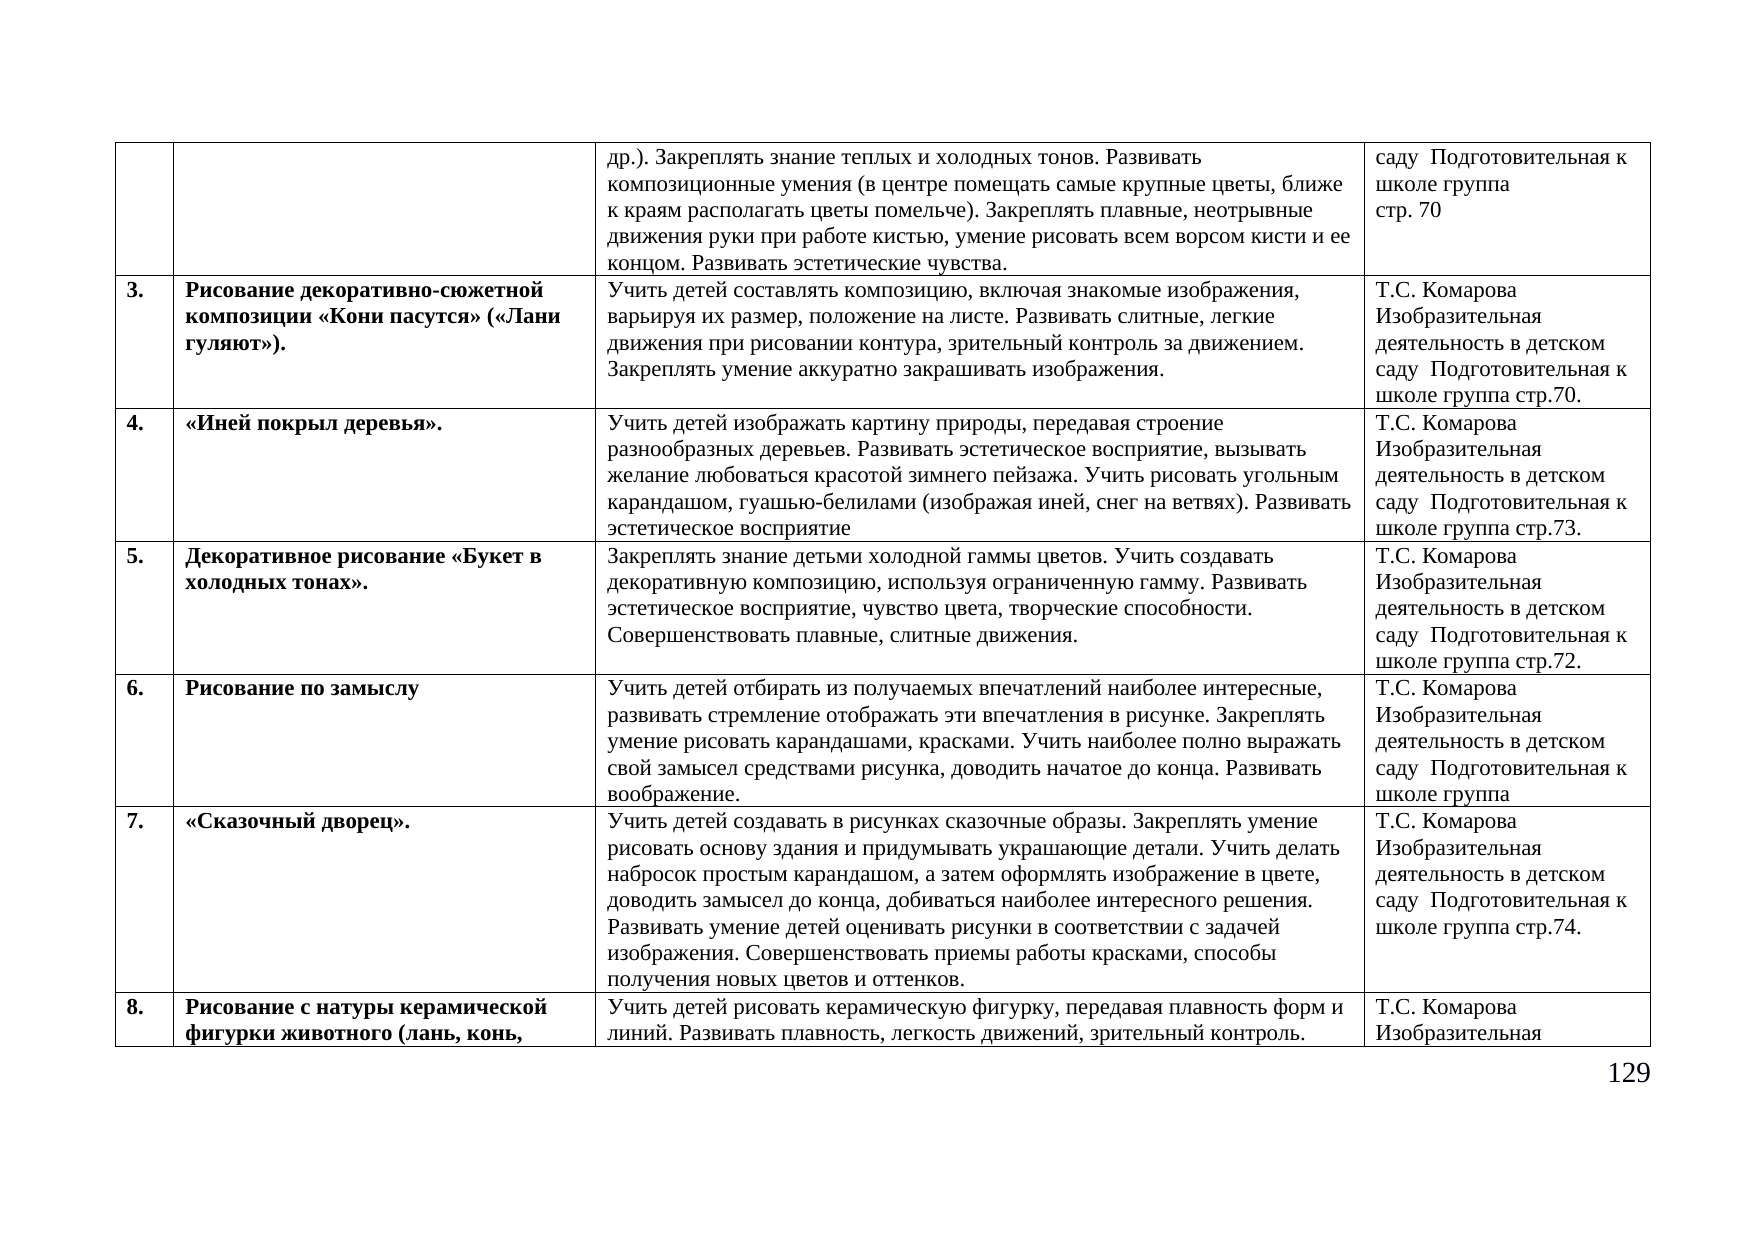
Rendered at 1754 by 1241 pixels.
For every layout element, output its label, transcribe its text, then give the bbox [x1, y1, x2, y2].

table_cell 2. [116, 143, 173, 275]
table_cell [1365, 143, 1650, 275]
table_cell 5. [116, 542, 173, 673]
table_cell Т.С. Комарова Изобразительная деятельность в детском саду Подготовительная к школе группа [1365, 675, 1650, 806]
table_cell 6. [116, 675, 173, 806]
table_cell Учить детей создавать в рисунках сказочные образы. Закреплять умение рисовать основу здания и придумывать украшающие детали. Учить делать набросок простым карандашом, а затем оформлять изображение в цвете, доводить замысел до конца, добиваться наиболее интересного решения. Развивать умение детей оценивать рисунки в соответствии с задачей изображения. Совершенствовать приемы работы красками, способы получения новых цветов и оттенков. [596, 807, 1364, 992]
table_cell Учить детей отбирать из получаемых впечатлений наиболее интересные, развивать стремление отображать эти впечатления в рисунке. Закреплять умение рисовать карандашами, красками. Учить наиболее полно выражать свой замысел средствами рисунка, доводить начатое до конца. Развивать воображение. [596, 675, 1364, 806]
table_cell Рисование декоративно-сюжетной композиции «Кони пасутся» («Лани гуляют»). [174, 276, 595, 408]
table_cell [174, 143, 595, 275]
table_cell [1365, 993, 1650, 1046]
table_cell 4. [116, 409, 173, 541]
table_cell 7. [116, 807, 173, 992]
table_cell «Сказочный дворец». [174, 807, 595, 992]
table_cell Т.С. Комарова Изобразительная деятельность в детском саду Подготовительная к школе группа стр.73. [1365, 409, 1650, 541]
table_cell Закреплять знание детьми холодной гаммы цветов. Учить создавать декоративную композицию, используя ограниченную гамму. Развивать эстетическое восприятие, чувство цвета, творческие способности. Совершенствовать плавные, слитные движения. [596, 542, 1364, 673]
table_cell Рисование по замыслу [174, 675, 595, 806]
table_cell Учить детей изображать картину природы, передавая строение разнообразных деревьев. Развивать эстетическое восприятие, вызывать желание любоваться красотой зимнего пейзажа. Учить рисовать угольным карандашом, гуашью-белилами (изображая иней, снег на ветвях). Развивать эстетическое восприятие [596, 409, 1364, 541]
table_cell 8. [116, 993, 173, 1046]
table_cell Т.С. Комарова Изобразительная деятельность в детском саду Подготовительная к школе группа стр.72. [1365, 542, 1650, 673]
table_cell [596, 143, 1364, 275]
table_cell Учить детей составлять композицию, включая знакомые изображения, варьируя их размер, положение на листе. Развивать слитные, легкие движения при рисовании контура, зрительный контроль за движением. Закреплять умение аккуратно закрашивать изображения. [596, 276, 1364, 408]
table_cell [174, 993, 595, 1046]
table_cell Декоративное рисование «Букет в холодных тонах». [174, 542, 595, 673]
table_cell 3. [116, 276, 173, 408]
table_cell «Иней покрыл деревья». [174, 409, 595, 541]
table_cell Т.С. Комарова Изобразительная деятельность в детском саду Подготовительная к школе группа стр.74. [1365, 807, 1650, 992]
table_cell Т.С. Комарова Изобразительная деятельность в детском саду Подготовительная к школе группа стр.70. [1365, 276, 1650, 408]
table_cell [596, 993, 1364, 1046]
